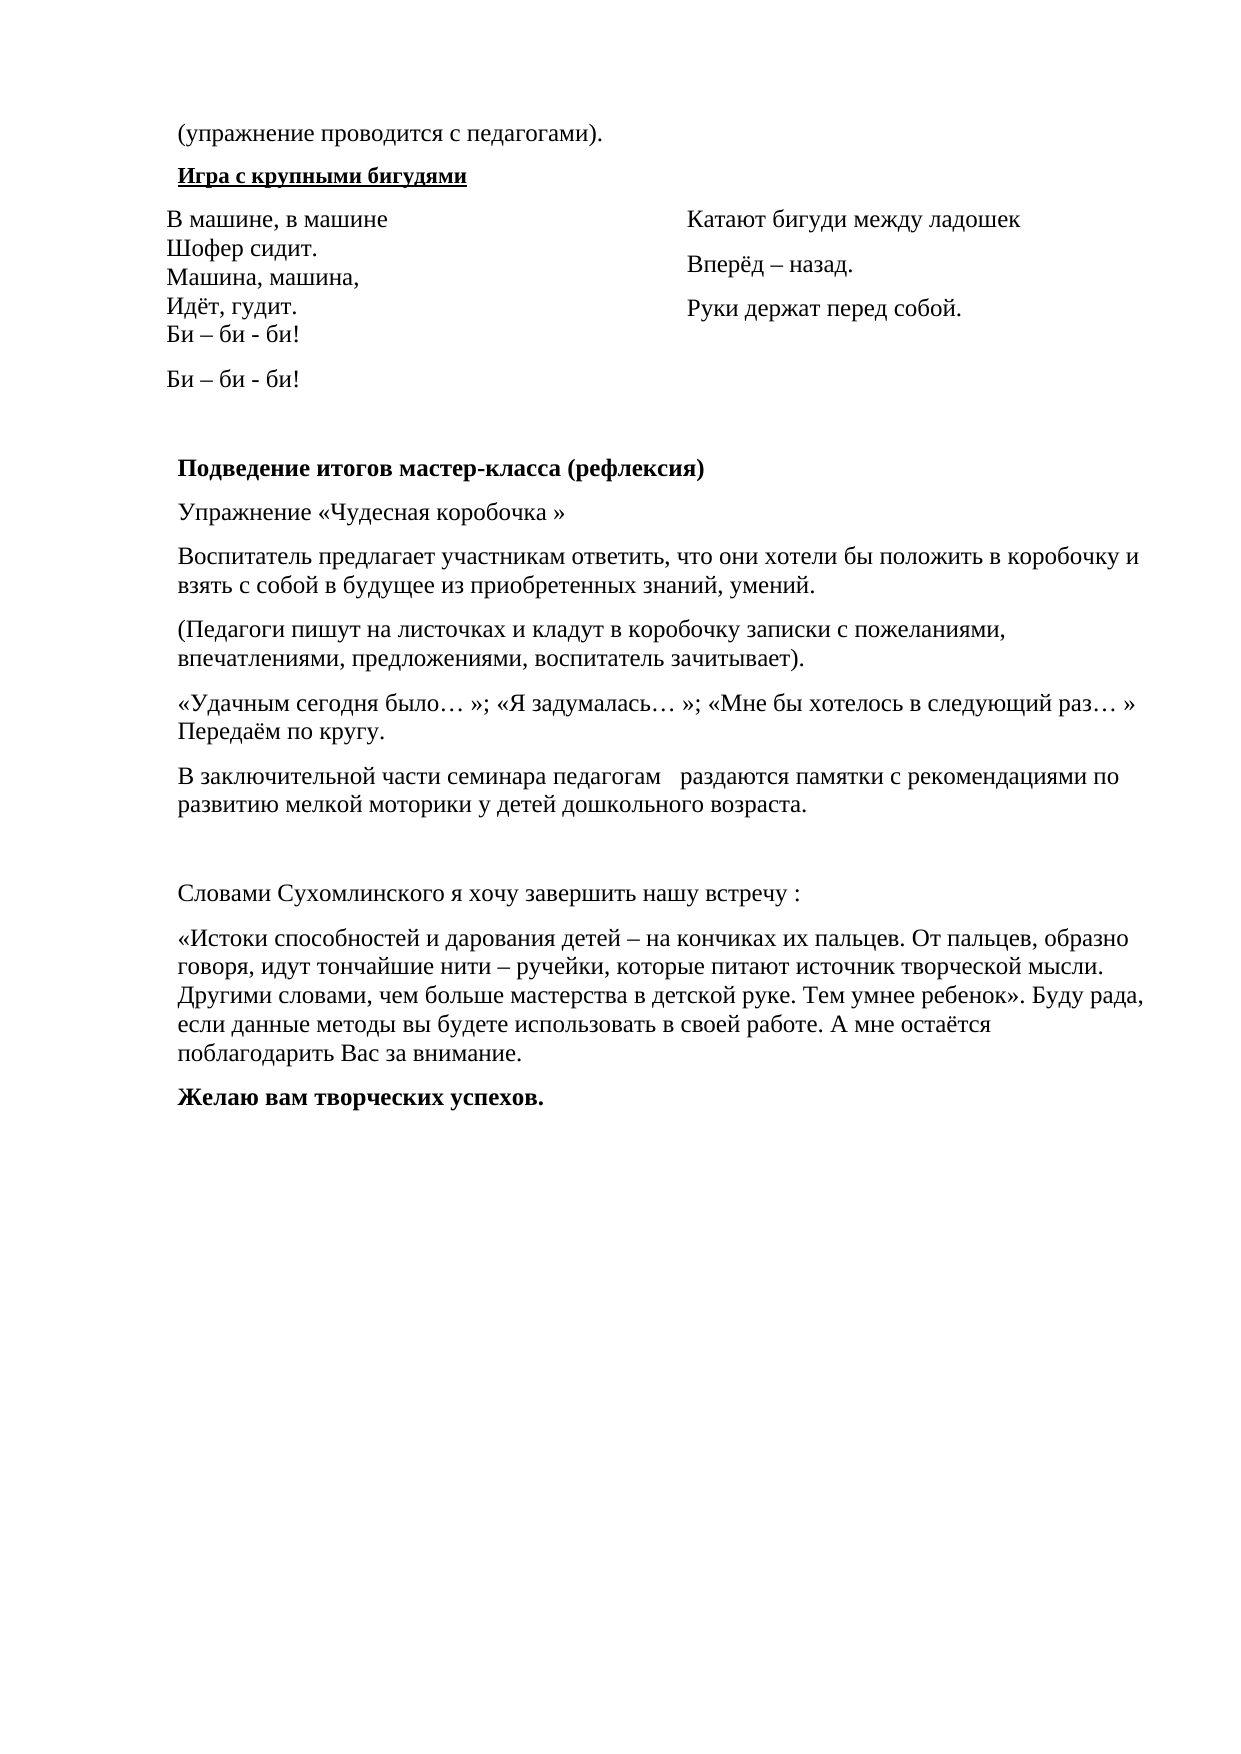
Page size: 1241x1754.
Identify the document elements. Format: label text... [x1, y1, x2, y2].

text Упражнение «Чудесная коробочка » [177, 497, 1152, 526]
text Желаю вам творческих успехов. [177, 1082, 1152, 1111]
text В заключительной части семинара педагогам раздаются памятки с рекомендациями по развитию мелкой моторики у детей дошкольного возраста. [177, 761, 1152, 818]
text Воспитатель предлагает участникам ответить, что они хотели бы положить в коробочку и взять с собой в будущее из приобретенных знаний, умений. [177, 541, 1152, 599]
text Подведение итогов мастер-класса (рефлексия) [177, 453, 1152, 481]
text «Истоки способностей и дарования детей – на кончиках их пальцев. От пальцев, образно говоря, идут тончайшие нити – ручейки, которые питают источник творческой мысли. Другими словами, чем больше мастерства в детской руке. Тем умнее ребенок». Буду рада, если данные методы вы будете использовать в своей работе. А мне остаётся поблагодарить Вас за внимание. [177, 923, 1152, 1066]
text «Удачным сегодня было… »; «Я задумалась… »; «Мне бы хотелось в следующий раз… » Передаём по кругу. [177, 688, 1152, 745]
text Словами Сухомлинского я хочу завершить нашу встречу : [177, 878, 1152, 907]
table_header В машине, в машине Шофер сидит. Машина, машина, Идёт, гудит. Би – би - би! Би – би - би! [166, 205, 687, 453]
text Игра с крупными бигудями [177, 162, 1152, 189]
text (Педагоги пишут на листочках и кладут в коробочку записки с пожеланиями, впечатлениями, предложениями, воспитатель зачитывает). [177, 614, 1152, 672]
table_header Катают бигуди между ладошек Вперёд – назад. Руки держат перед собой. [687, 205, 1207, 453]
text (упражнение проводится с педагогами). [177, 118, 1152, 147]
